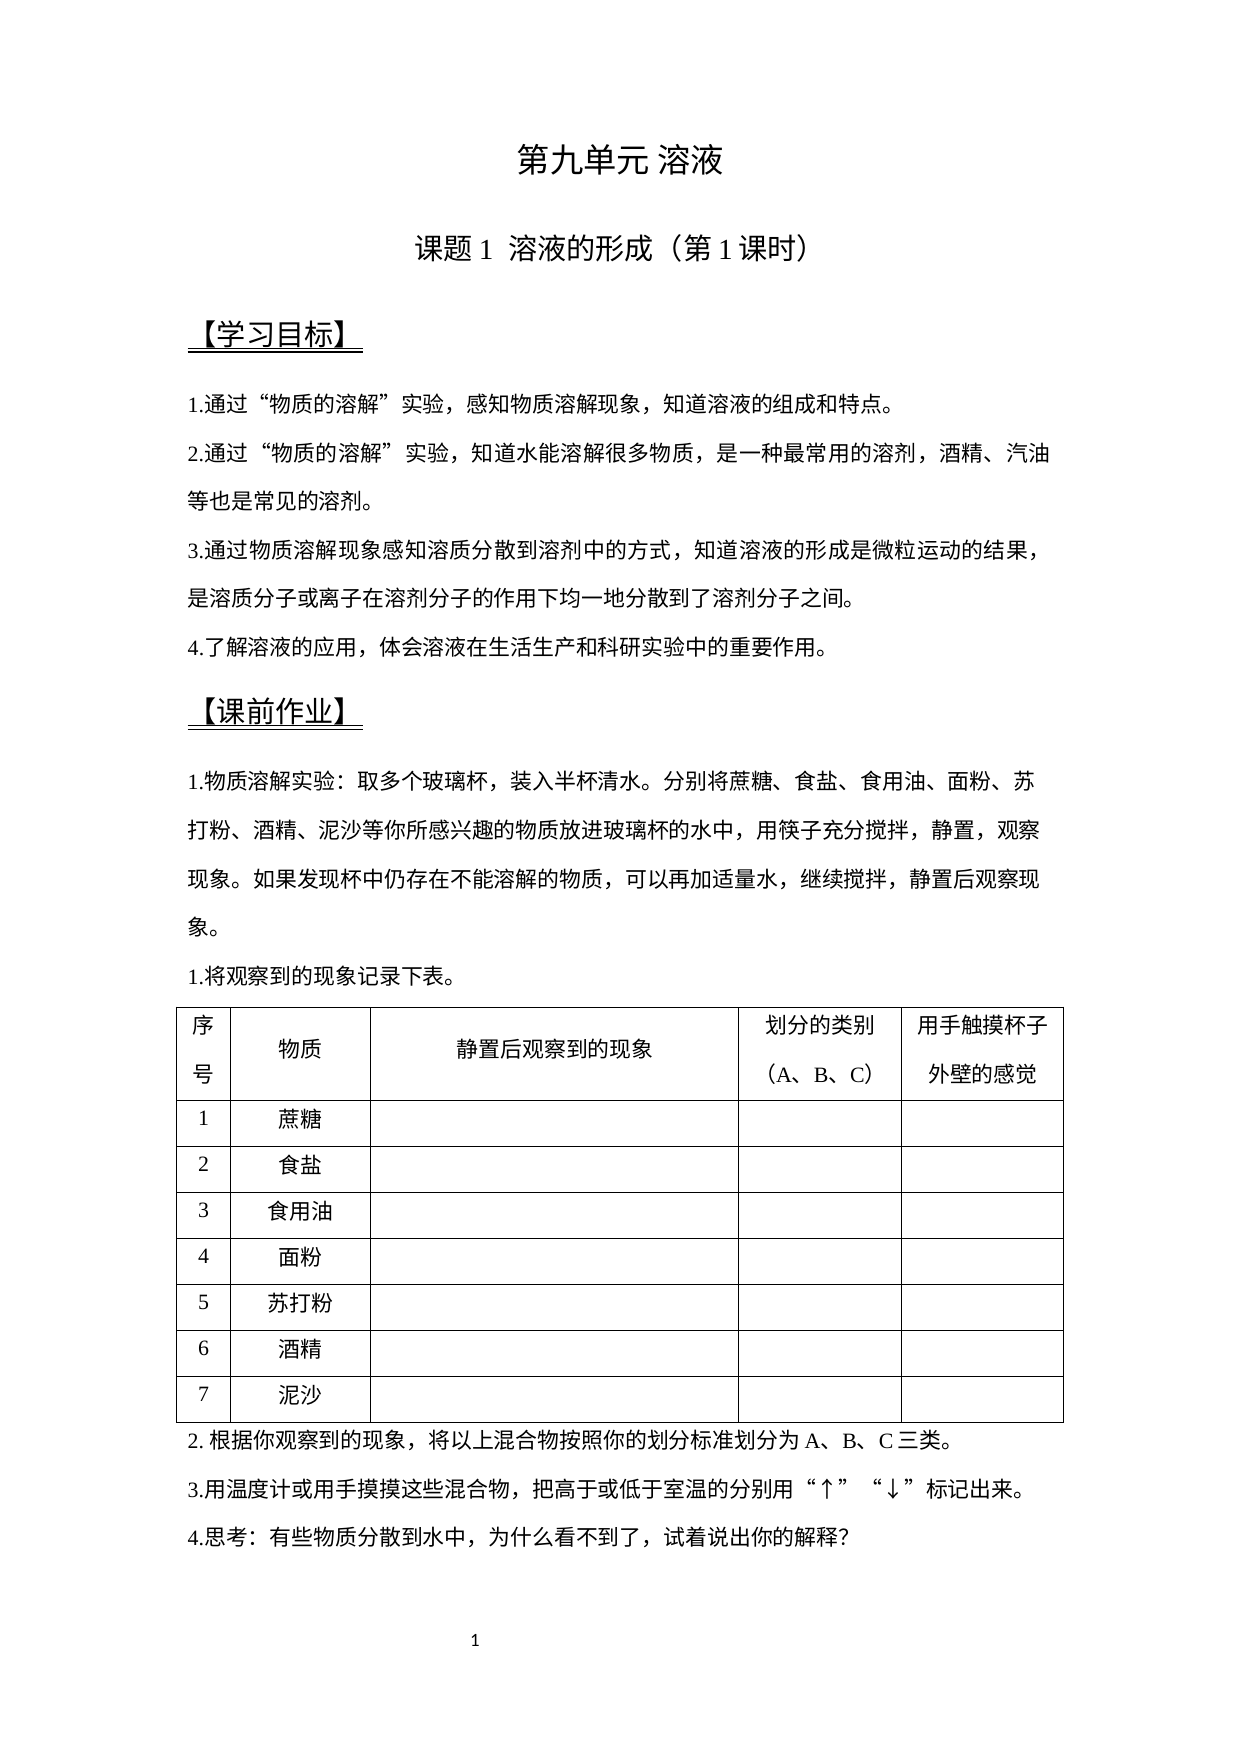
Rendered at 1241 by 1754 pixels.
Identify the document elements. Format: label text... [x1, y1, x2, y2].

table_cell 7 [177, 1377, 230, 1422]
table_cell [371, 1101, 738, 1146]
table_header 物质 [231, 1008, 370, 1100]
table_cell [902, 1101, 1063, 1146]
table_header 序号 [177, 1008, 230, 1100]
text 2.通过“物质的溶解”实验，知道水能溶解很多物质，是一种最常用的溶剂，酒精、汽油等也是常见的溶剂。 [187, 435, 1053, 516]
table_cell 食用油 [231, 1193, 370, 1238]
table_cell [371, 1193, 738, 1238]
text 1.物质溶解实验：取多个玻璃杯，装入半杯清水。分别将蔗糖、食盐、食用油、面粉、苏打粉、酒精、泥沙等你所感兴趣的物质放进玻璃杯的水中，用筷子充分搅拌，静置，观察现象。如果发现杯中仍存在不能溶解的物质，可以再加适量水，继续搅拌，静置后观察现象。 [187, 764, 1053, 942]
table_cell 4 [177, 1239, 230, 1284]
table_cell [902, 1377, 1063, 1422]
text 【学习目标】 [187, 301, 1053, 366]
table_header 静置后观察到的现象 [371, 1008, 738, 1100]
table_cell 6 [177, 1331, 230, 1376]
table_cell [371, 1331, 738, 1376]
table_cell [371, 1147, 738, 1192]
text 4.了解溶液的应用，体会溶液在生活生产和科研实验中的重要作用。 [187, 629, 1053, 662]
table_cell [902, 1193, 1063, 1238]
text 4.思考：有些物质分散到水中，为什么看不到了，试着说出你的解释？ [187, 1520, 1053, 1552]
table_cell 泥沙 [231, 1377, 370, 1422]
table_cell 2 [177, 1147, 230, 1192]
table_cell 酒精 [231, 1331, 370, 1376]
table_cell [371, 1285, 738, 1330]
text 2. 根据你观察到的现象，将以上混合物按照你的划分标准划分为A、B、C三类。 [187, 1423, 1053, 1456]
table_cell [371, 1239, 738, 1284]
text 课题1 溶液的形成（第1课时） [187, 214, 1053, 279]
table_cell [739, 1147, 901, 1192]
text 第九单元 溶液 [187, 125, 1053, 190]
table_cell 苏打粉 [231, 1285, 370, 1330]
table_cell 食盐 [231, 1147, 370, 1192]
table_cell [371, 1377, 738, 1422]
table_cell 蔗糖 [231, 1101, 370, 1146]
table_cell [739, 1285, 901, 1330]
text 1.通过“物质的溶解”实验，感知物质溶解现象，知道溶液的组成和特点。 [187, 387, 1053, 419]
table_cell 3 [177, 1193, 230, 1238]
text 1.将观察到的现象记录下表。 [187, 958, 1053, 991]
table_header 用手触摸杯子外壁的感觉 [902, 1008, 1063, 1100]
table_cell [739, 1193, 901, 1238]
table_cell [902, 1285, 1063, 1330]
table_cell 5 [177, 1285, 230, 1330]
table_cell [902, 1331, 1063, 1376]
table_cell [739, 1239, 901, 1284]
text 3.用温度计或用手摸摸这些混合物，把高于或低于室温的分别用“↑”“↓”标记出来。 [187, 1471, 1053, 1504]
table_cell 1 [177, 1101, 230, 1146]
text 3.通过物质溶解现象感知溶质分散到溶剂中的方式，知道溶液的形成是微粒运动的结果，是溶质分子或离子在溶剂分子的作用下均一地分散到了溶剂分子之间。 [187, 532, 1053, 613]
table_cell [739, 1377, 901, 1422]
table_cell 面粉 [231, 1239, 370, 1284]
table_cell [739, 1101, 901, 1146]
table_cell [739, 1331, 901, 1376]
table_cell [902, 1239, 1063, 1284]
table_header 划分的类别（A、B、C） [739, 1008, 901, 1100]
text 【课前作业】 [187, 678, 1053, 743]
table_cell [902, 1147, 1063, 1192]
